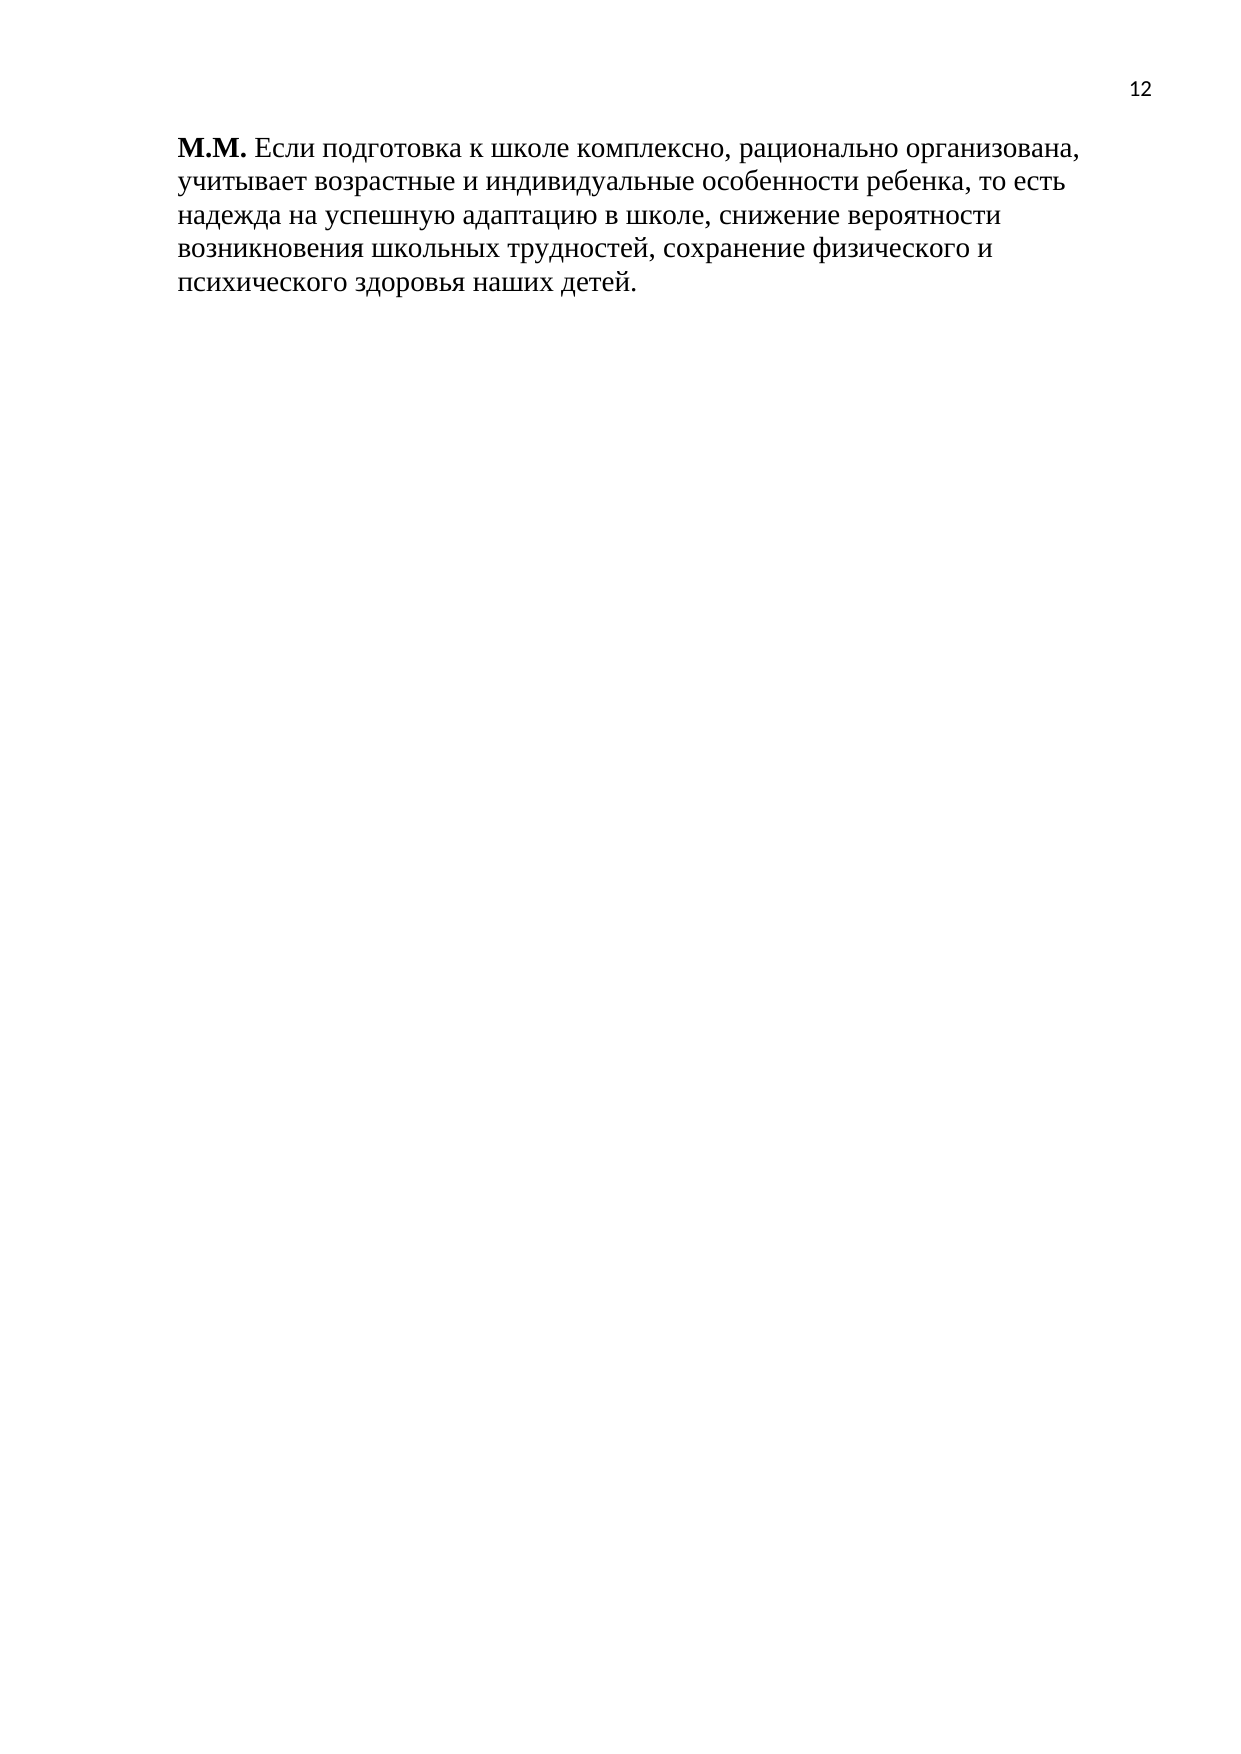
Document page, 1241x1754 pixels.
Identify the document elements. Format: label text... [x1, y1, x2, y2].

text М.М. Если подготовка к школе комплексно, рационально организована, учитывает возрастные и индивидуальные особенности ребенка, то есть надежда на успешную адаптацию в школе, снижение вероятности возникновения школьных трудностей, сохранение физического и психического здоровья наших детей. [177, 130, 1152, 297]
